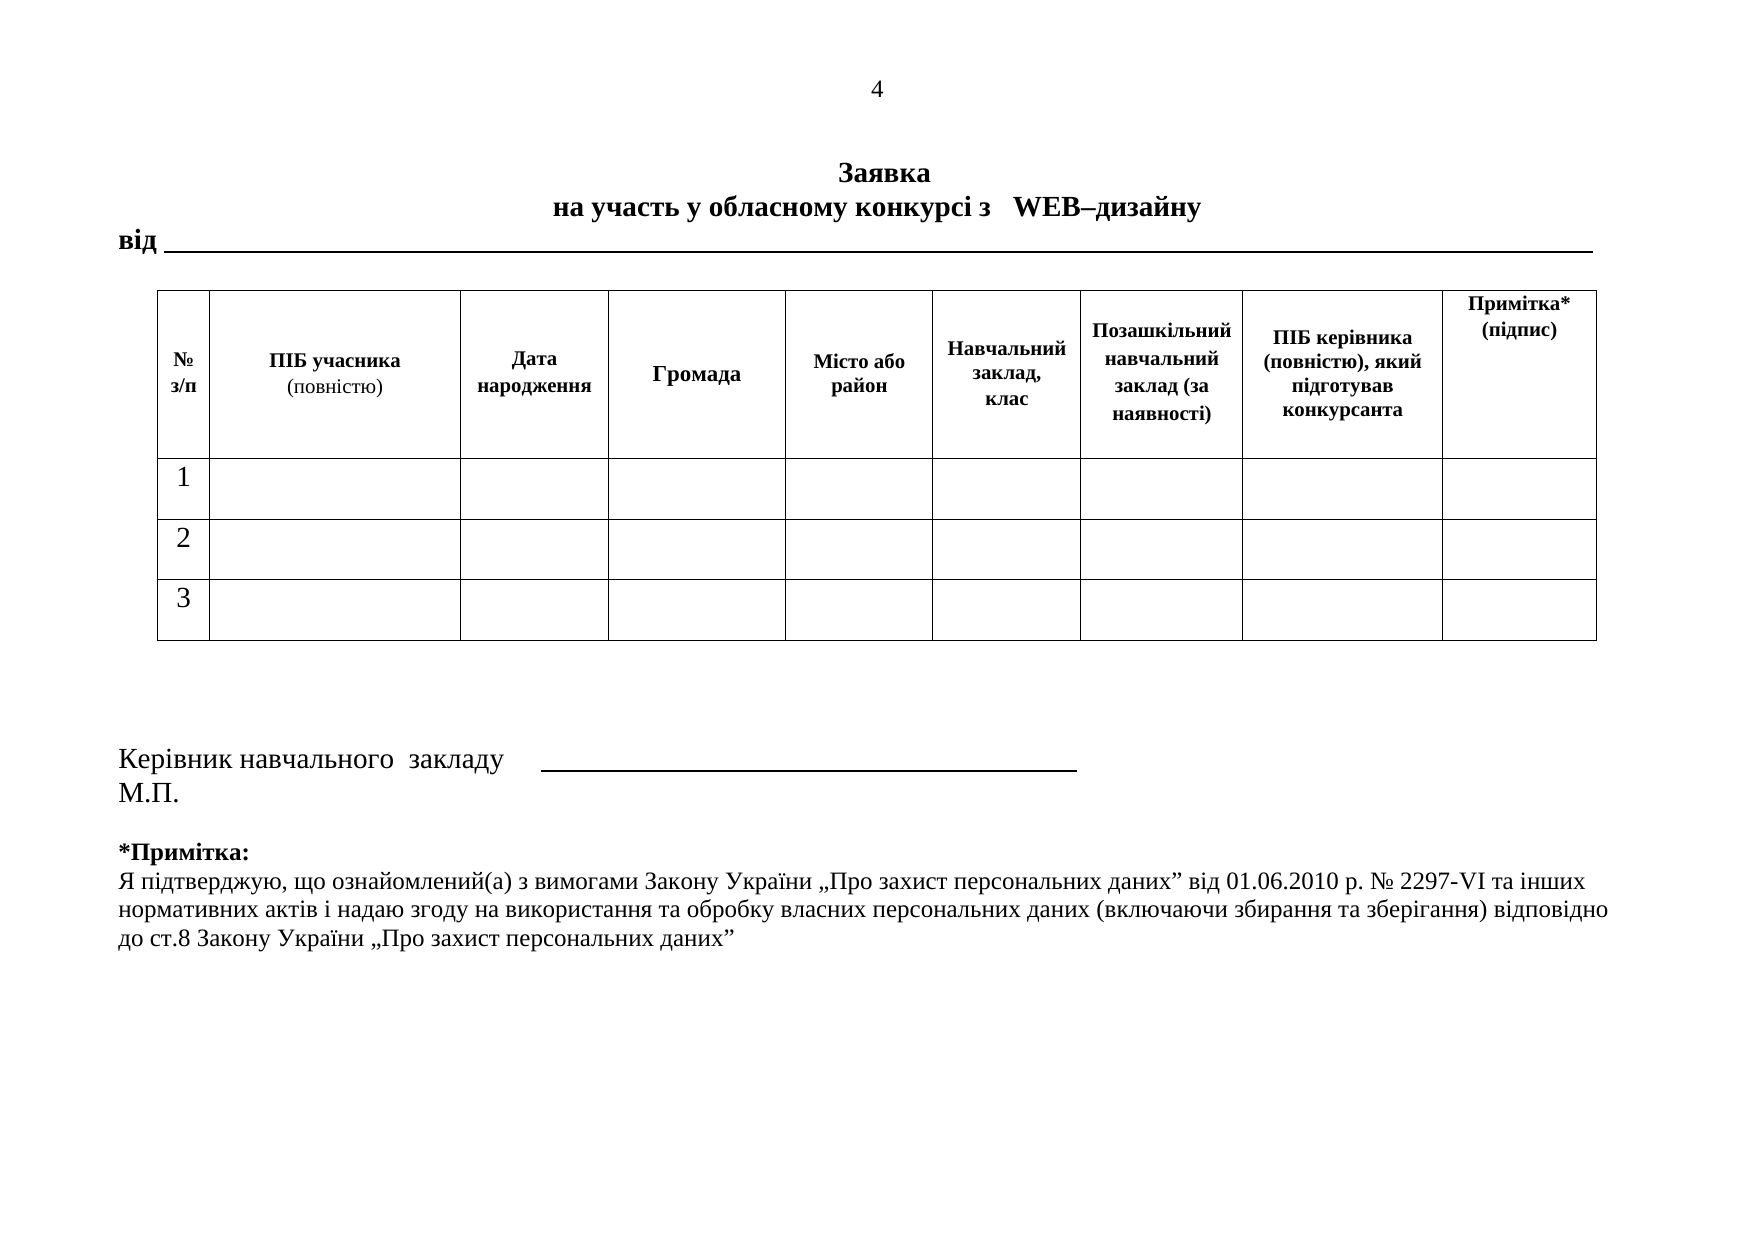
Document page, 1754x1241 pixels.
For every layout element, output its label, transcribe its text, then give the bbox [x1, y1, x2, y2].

table_cell [1081, 520, 1242, 579]
table_cell [786, 459, 932, 519]
text від [118, 222, 1636, 256]
table_header Дата народження [461, 291, 608, 458]
table_cell [1081, 580, 1242, 639]
text Заявка [118, 155, 1636, 189]
table_header Примітка* (підпис) [1443, 291, 1596, 458]
table_cell [1243, 459, 1442, 519]
table_header Громада [609, 291, 785, 458]
table_cell [609, 520, 785, 579]
table_header Місто або район [786, 291, 932, 458]
table_cell [1243, 520, 1442, 579]
table_cell [1443, 459, 1596, 519]
table_cell [461, 459, 608, 519]
table_cell [933, 520, 1080, 579]
text Керівник навчального закладу [118, 741, 1636, 775]
table_cell [461, 520, 608, 579]
table_cell 1 [158, 459, 209, 519]
table_cell [786, 520, 932, 579]
table_cell [1443, 520, 1596, 579]
table_cell 2 [158, 520, 209, 579]
table_header Позашкільний навчальний заклад (за наявності) [1081, 291, 1242, 458]
text Я підтверджую, що ознайомлений(а) з вимогами Закону України „Про захист персональних даних” від 01.06.2010 р. № 2297-VІ та інших нормативних актів і надаю згоду на використання та обробку власних персональних даних (включаючи збирання та зберігання) відповідно до ст.8 Закону України „Про захист персональних даних” [118, 866, 1636, 952]
table_cell 3 [158, 580, 209, 639]
table_cell [1243, 580, 1442, 639]
table_cell [609, 459, 785, 519]
table_cell [461, 580, 608, 639]
text на участь у обласному конкурсі з WEB–дизайну [118, 189, 1636, 222]
table_cell [1443, 580, 1596, 639]
table_cell [933, 459, 1080, 519]
text *Примітка: [118, 837, 1636, 866]
table_header ПІБ керівника (повністю), який підготував конкурсанта [1243, 291, 1442, 458]
table_cell [933, 580, 1080, 639]
table_cell [210, 580, 460, 639]
table_cell [786, 580, 932, 639]
table_cell [1081, 459, 1242, 519]
table_cell [210, 520, 460, 579]
table_header № з/п [158, 291, 209, 458]
table_header ПІБ учасника (повністю) [210, 291, 460, 458]
text М.П. [118, 775, 1636, 808]
table_header Навчальний заклад, клас [933, 291, 1080, 458]
table_cell [609, 580, 785, 639]
table_cell [210, 459, 460, 519]
